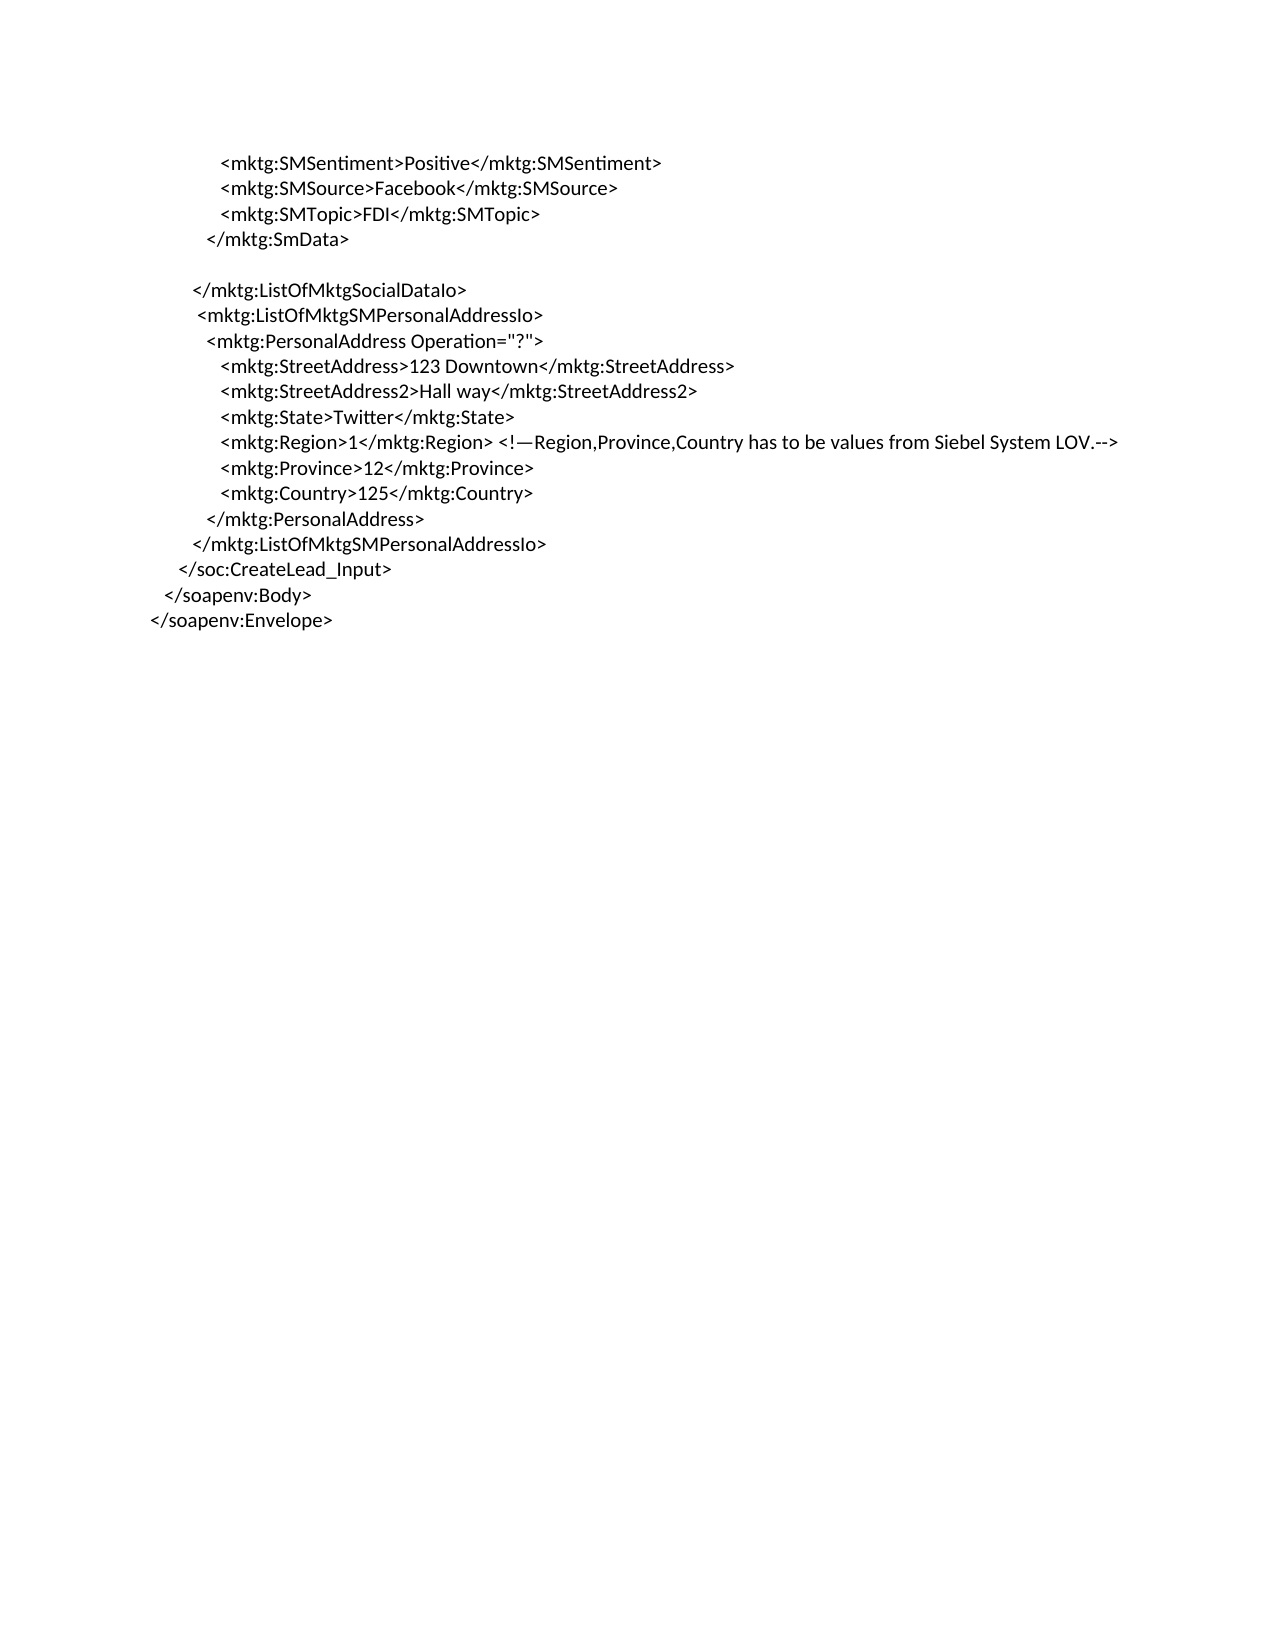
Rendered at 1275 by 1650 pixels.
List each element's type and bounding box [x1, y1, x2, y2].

text [150, 150, 1125, 633]
